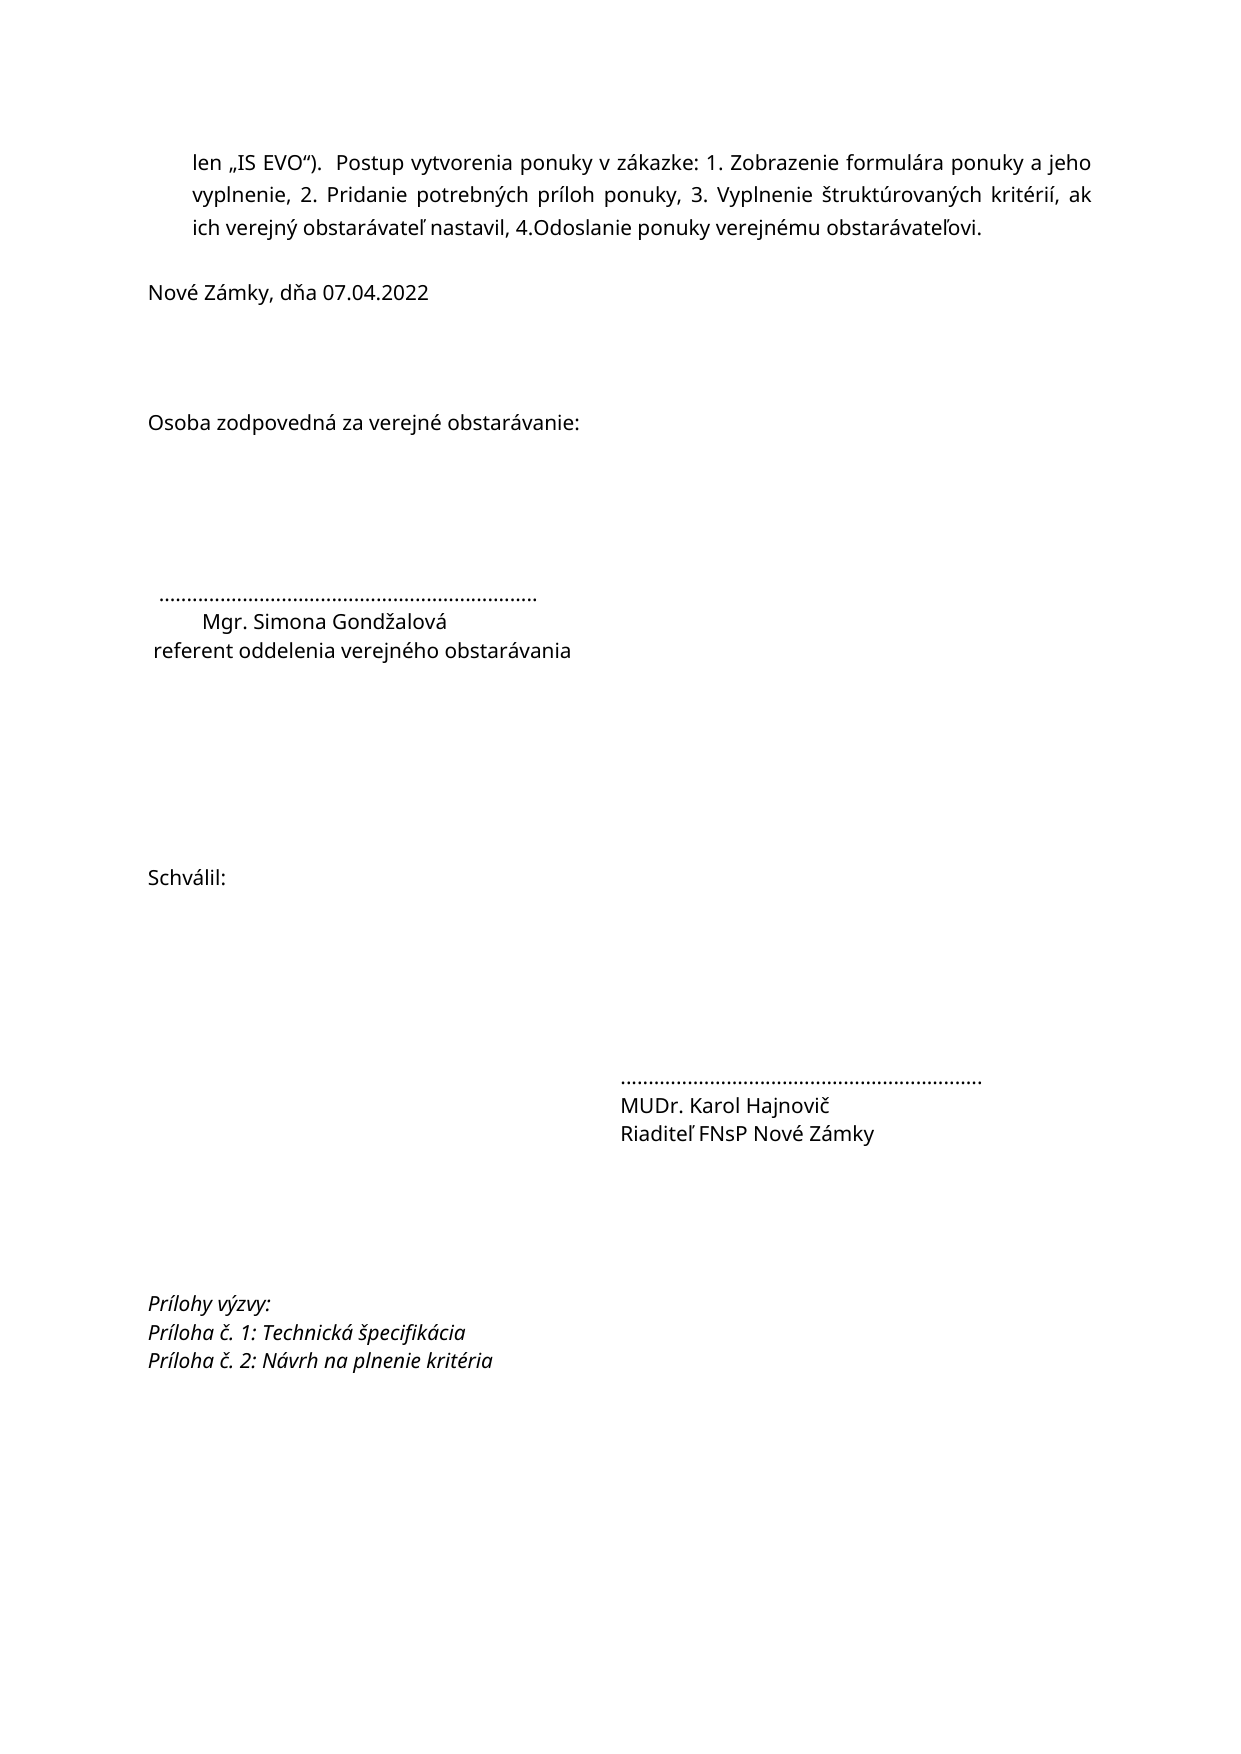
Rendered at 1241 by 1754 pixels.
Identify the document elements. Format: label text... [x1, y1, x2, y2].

text MUDr. Karol Hajnovič [148, 1091, 1093, 1119]
text Osoba zodpovedná za verejné obstarávanie: [148, 408, 1093, 437]
text Riaditeľ FNsP Nové Zámky [148, 1119, 1093, 1148]
text referent oddelenia verejného obstarávania [148, 636, 1093, 664]
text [192, 148, 1093, 241]
text Príloha č. 2: Návrh na plnenie kritéria [148, 1346, 1093, 1375]
text .................................................................... [148, 579, 1093, 607]
text Schválil: [148, 863, 1093, 892]
text ................................................................. [148, 1062, 1093, 1091]
text Mgr. Simona Gondžalová [148, 607, 1093, 636]
text Prílohy výzvy: [148, 1289, 1093, 1318]
text Nové Zámky, dňa 07.04.2022 [148, 278, 1093, 306]
text Príloha č. 1: Technická špecifikácia [148, 1318, 1093, 1346]
